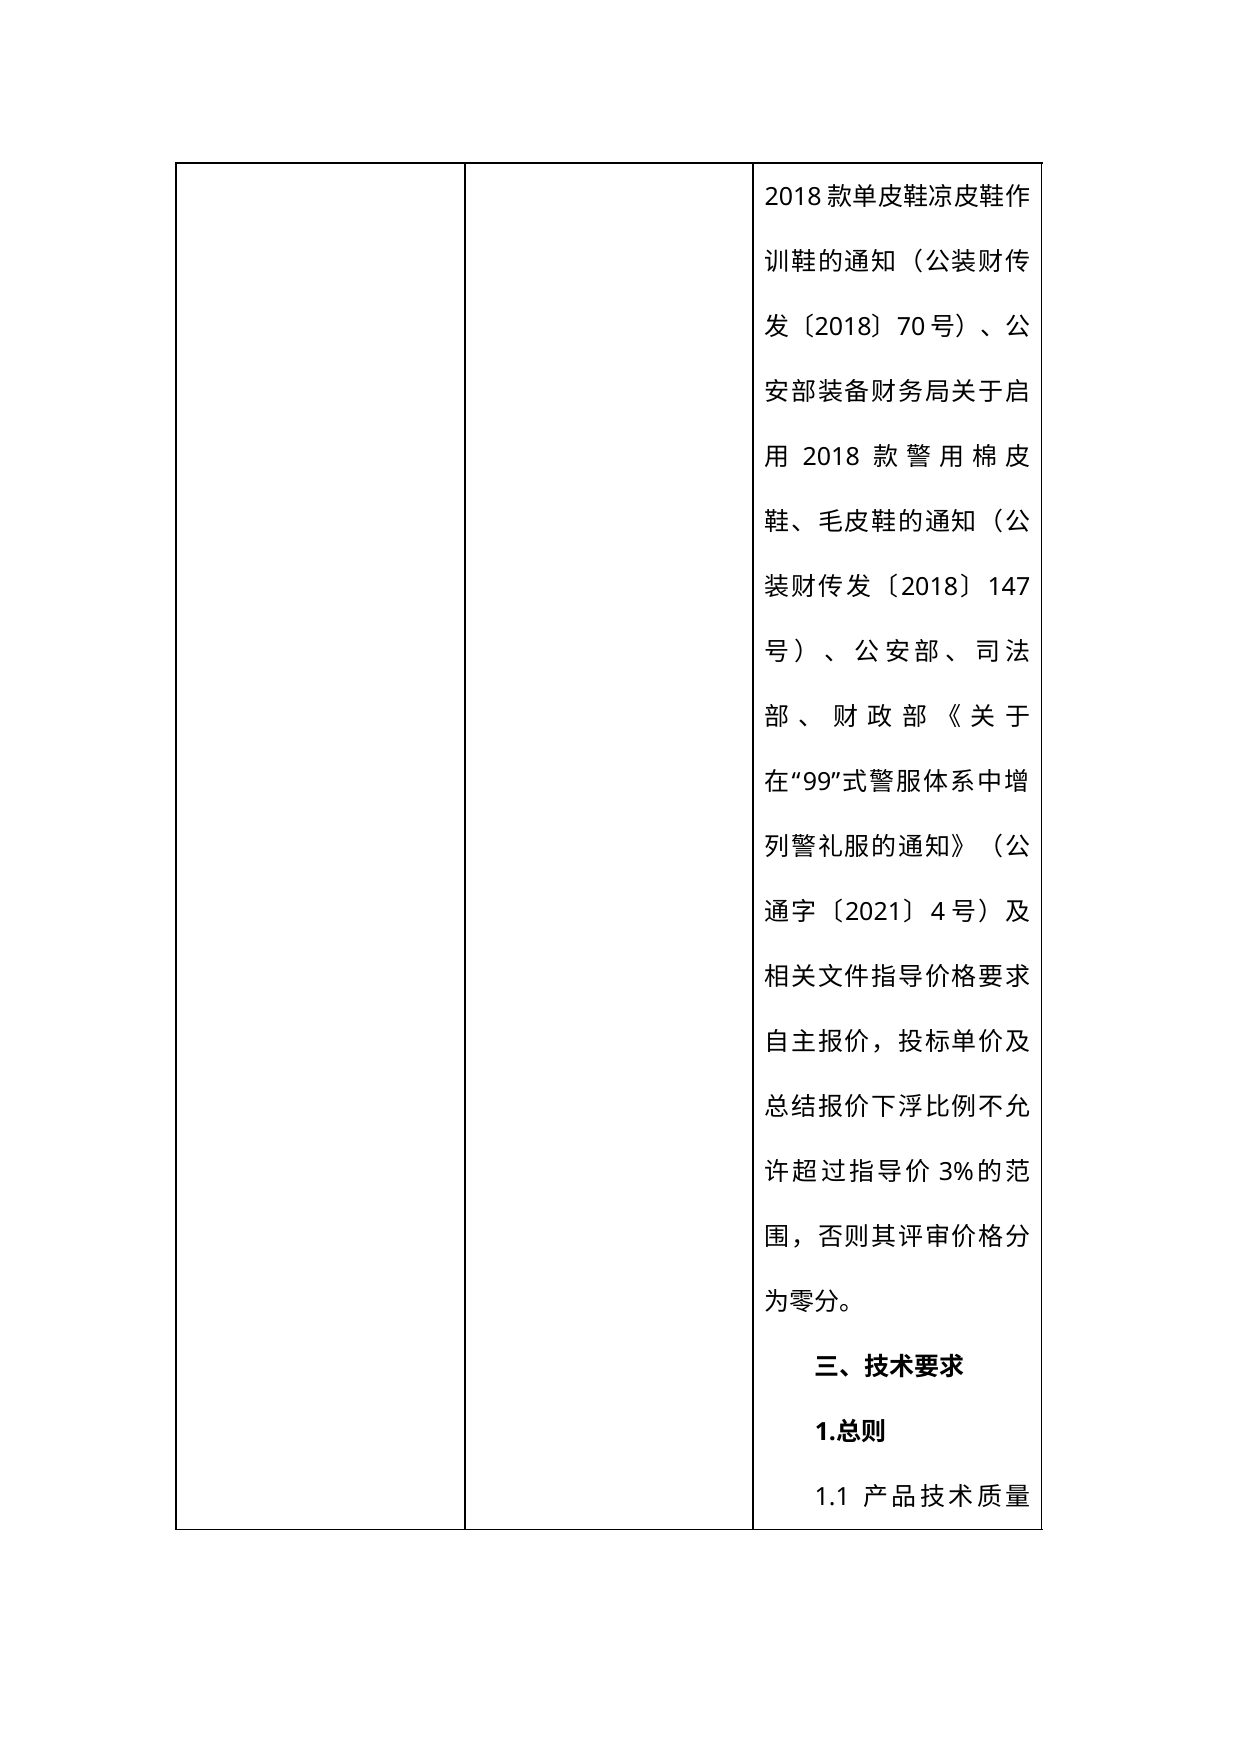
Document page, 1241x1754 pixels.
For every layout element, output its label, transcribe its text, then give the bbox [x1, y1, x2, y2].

table_cell [466, 164, 752, 1528]
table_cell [754, 164, 1041, 1528]
table_cell 1 [177, 164, 464, 1528]
